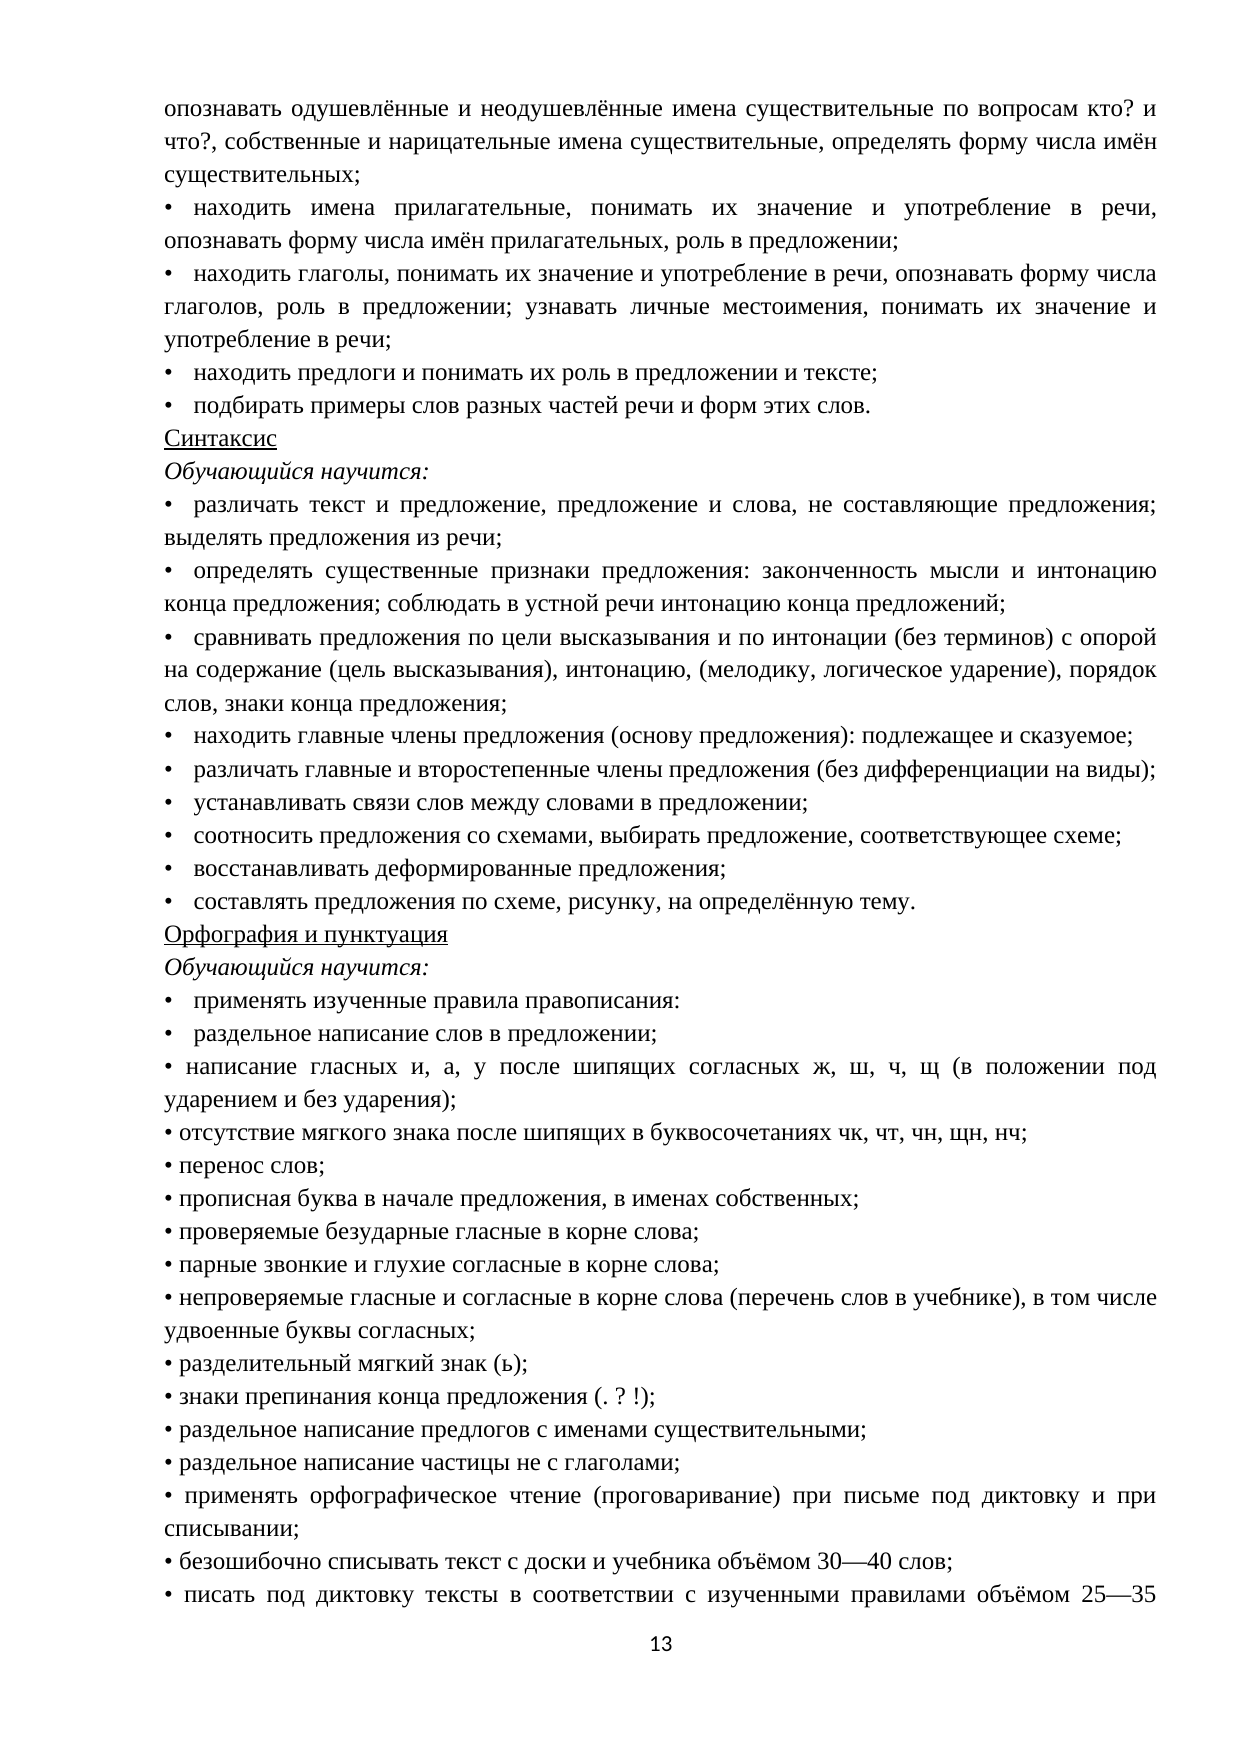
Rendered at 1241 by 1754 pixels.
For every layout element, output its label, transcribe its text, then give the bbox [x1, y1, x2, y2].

list составлять предложения по схеме, рисунку, на определённую тему. [164, 886, 1158, 914]
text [164, 1579, 1158, 1608]
text Орфография и пунктуация [164, 919, 1158, 947]
text • парные звонкие и глухие согласные в корне слова; [164, 1249, 1158, 1278]
list сравнивать предложения по цели высказывания и по интонации (без терминов) с опорой на содержание (цель высказывания), интонацию, (мелодику, логическое ударение), порядок слов, знаки конца предложения; [164, 622, 1158, 716]
text • знаки препинания конца предложения (. ? !); [164, 1381, 1158, 1410]
text • применять орфографическое чтение (проговаривание) при письме под диктовку и при списывании; [164, 1480, 1158, 1542]
text • безошибочно списывать текст с доски и учебника объёмом 30—40 слов; [164, 1546, 1158, 1575]
list раздельное написание слов в предложении; [164, 1018, 1158, 1047]
list находить предлоги и понимать их роль в предложении и тексте; [164, 357, 1158, 386]
text Обучающийся научится: [164, 456, 1158, 485]
text • написание гласных и, а, у после шипящих согласных ж, ш, ч, щ (в положении под ударением и без ударения); [164, 1051, 1158, 1113]
list устанавливать связи слов между словами в предложении; [164, 787, 1158, 815]
list различать текст и предложение, предложение и слова, не составляющие предложения; выделять предложения из речи; [164, 489, 1158, 551]
list различать главные и второстепенные члены предложения (без дифференциации на виды); [164, 754, 1158, 782]
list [164, 93, 1158, 188]
text • отсутствие мягкого знака после шипящих в буквосочетаниях чк, чт, чн, щн, нч; [164, 1117, 1158, 1146]
text • непроверяемые гласные и согласные в корне слова (перечень слов в учебнике), в том числе удвоенные буквы согласных; [164, 1282, 1158, 1344]
list находить главные члены предложения (основу предложения): подлежащее и сказуемое; [164, 721, 1158, 749]
text • раздельное написание частицы не с глаголами; [164, 1447, 1158, 1476]
text • прописная буква в начале предложения, в именах собственных; [164, 1183, 1158, 1212]
list подбирать примеры слов разных частей речи и форм этих слов. [164, 390, 1158, 419]
text • проверяемые безударные гласные в корне слова; [164, 1216, 1158, 1245]
list определять существенные признаки предложения: законченность мысли и интонацию конца предложения; соблюдать в устной речи интонацию конца предложений; [164, 556, 1158, 617]
text • разделительный мягкий знак (ь); [164, 1348, 1158, 1377]
text Обучающийся научится: [164, 952, 1158, 981]
text Синтаксис [164, 423, 1158, 452]
list находить глаголы, понимать их значение и употребление в речи, опознавать форму числа глаголов, роль в предложении; узнавать личные местоимения, понимать их значение и употребление в речи; [164, 258, 1158, 353]
text • перенос слов; [164, 1150, 1158, 1179]
list соотносить предложения со схемами, выбирать предложение, соответствующее схеме; [164, 820, 1158, 848]
list применять изученные правила правописания: [164, 985, 1158, 1013]
list находить имена прилагательные, понимать их значение и употребление в речи, опознавать форму числа имён прилагательных, роль в предложении; [164, 192, 1158, 254]
text • раздельное написание предлогов с именами существительными; [164, 1414, 1158, 1443]
list восстанавливать деформированные предложения; [164, 853, 1158, 881]
